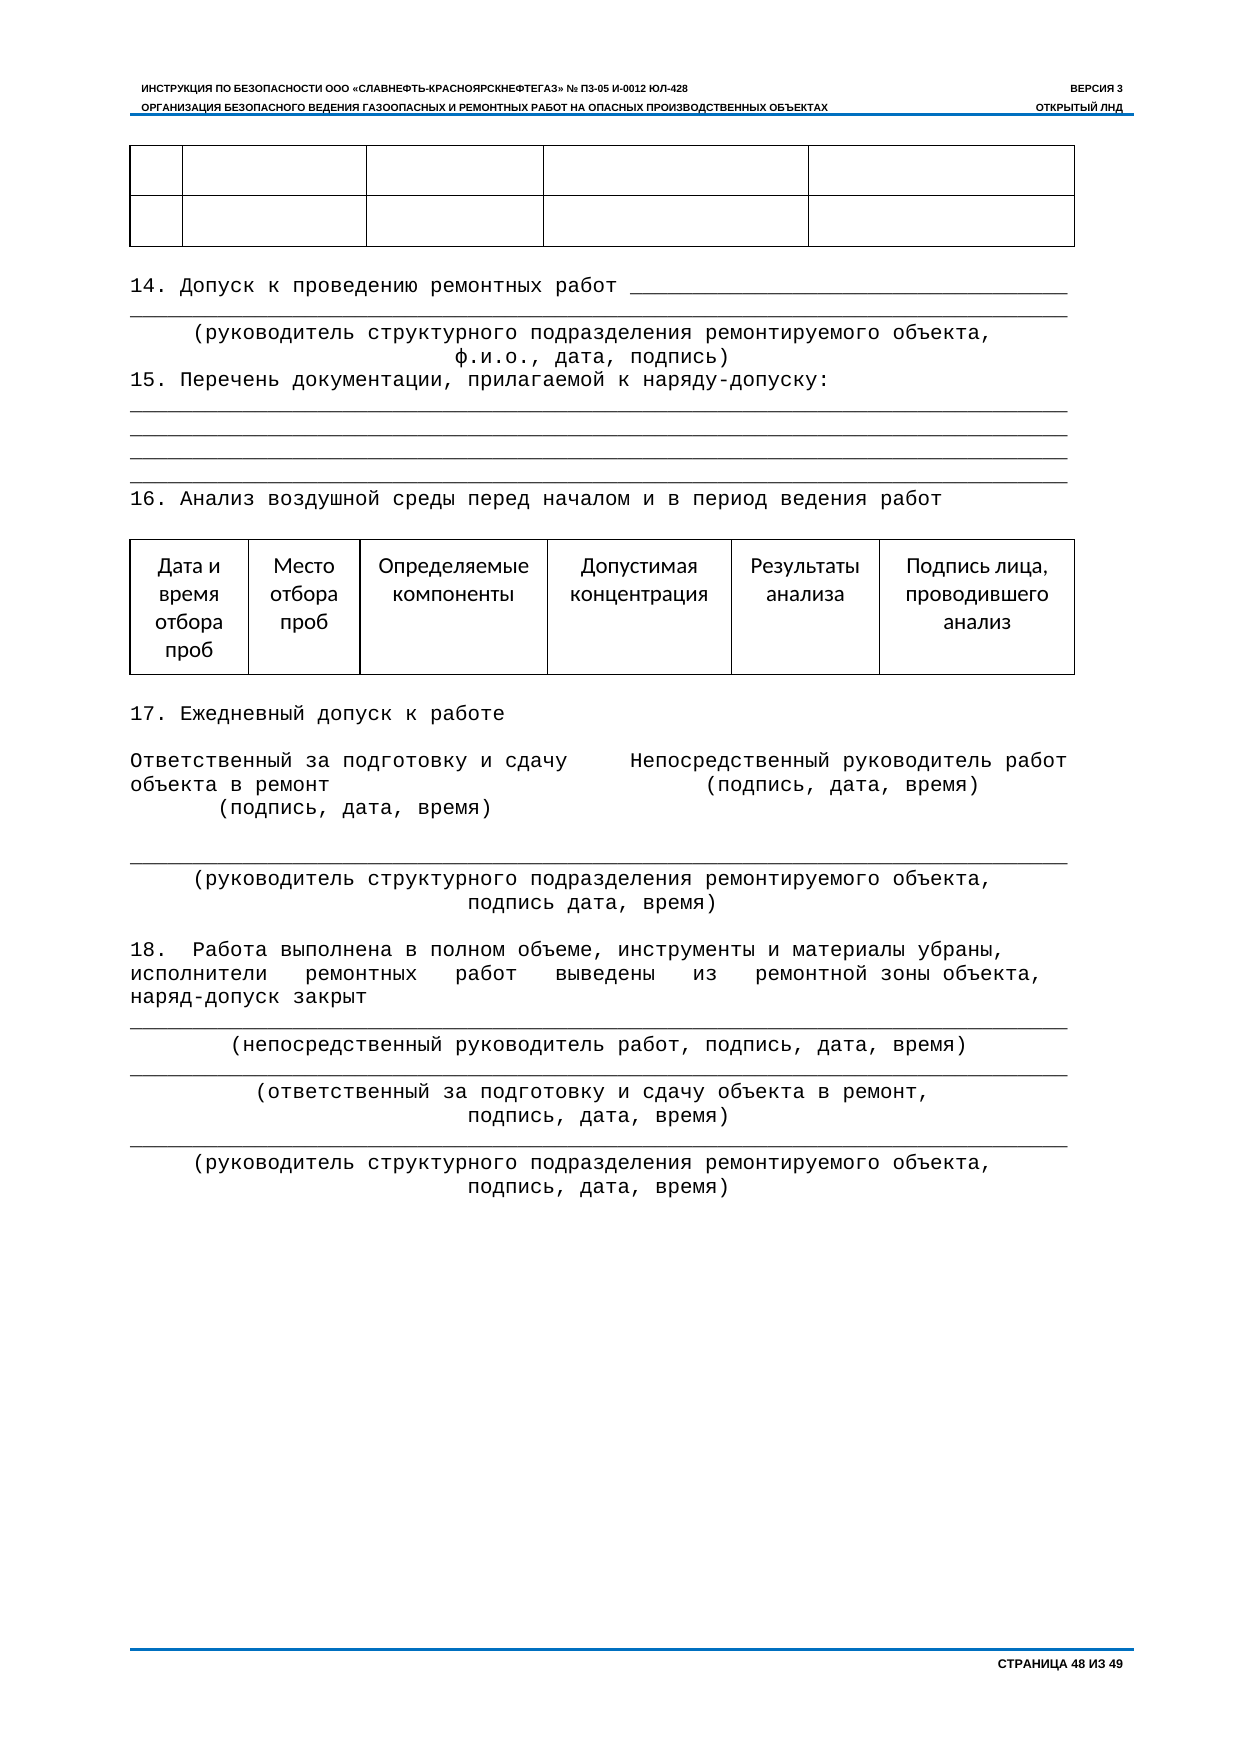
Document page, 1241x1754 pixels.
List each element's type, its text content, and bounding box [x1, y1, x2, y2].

table_header Допустимая концентрация [548, 540, 731, 674]
text ___________________________________________________________________________ [130, 440, 1134, 464]
text ___________________________________________________________________________ [130, 1010, 1134, 1034]
text ___________________________________________________________________________ [130, 1128, 1134, 1152]
text ___________________________________________________________________________ [130, 298, 1134, 322]
table_header Определяемые компоненты [361, 540, 547, 674]
text 18. Работа выполнена в полном объеме, инструменты и материалы убраны, [130, 939, 1134, 963]
text (подпись, дата, время) [130, 797, 1134, 821]
table_header Дата и время отбора проб [131, 540, 248, 674]
text (ответственный за подготовку и сдачу объекта в ремонт, [130, 1081, 1134, 1105]
table_cell [367, 196, 543, 246]
table_header Подпись лица, проводившего анализ [880, 540, 1074, 674]
table_cell [544, 196, 808, 246]
text (руководитель структурного подразделения ремонтируемого объекта, [130, 322, 1134, 346]
text исполнители ремонтных работ выведены из ремонтной зоны объекта, [130, 963, 1134, 986]
text 17. Ежедневный допуск к работе [130, 703, 1134, 726]
text Ответственный за подготовку и сдачу Непосредственный руководитель работ [130, 750, 1134, 774]
text подпись дата, время) [130, 892, 1134, 916]
table_header Место отбора проб [249, 540, 359, 674]
text (руководитель структурного подразделения ремонтируемого объекта, [130, 1152, 1134, 1176]
table_cell [809, 146, 1074, 195]
text (непосредственный руководитель работ, подпись, дата, время) [130, 1034, 1134, 1057]
text ___________________________________________________________________________ [130, 464, 1134, 488]
table_cell [544, 146, 808, 195]
text подпись, дата, время) [130, 1176, 1134, 1199]
text объекта в ремонт (подпись, дата, время) [130, 774, 1134, 797]
text 15. Перечень документации, прилагаемой к наряду-допуску: [130, 369, 1134, 393]
text ___________________________________________________________________________ [130, 393, 1134, 417]
table_cell [367, 146, 543, 195]
table_cell [131, 146, 182, 195]
table_cell [183, 146, 366, 195]
text ___________________________________________________________________________ [130, 844, 1134, 868]
text ___________________________________________________________________________ [130, 1057, 1134, 1081]
text ф.и.о., дата, подпись) [130, 346, 1134, 369]
text ___________________________________________________________________________ [130, 417, 1134, 440]
text 14. Допуск к проведению ремонтных работ ___________________________________ [130, 275, 1134, 298]
table_cell [183, 196, 366, 246]
text наряд-допуск закрыт [130, 986, 1134, 1010]
text подпись, дата, время) [130, 1105, 1134, 1128]
table_cell [131, 196, 182, 246]
text (руководитель структурного подразделения ремонтируемого объекта, [130, 868, 1134, 892]
table_header Результаты анализа [732, 540, 879, 674]
table_cell [809, 196, 1074, 246]
text 16. Анализ воздушной среды перед началом и в период ведения работ [130, 488, 1134, 511]
